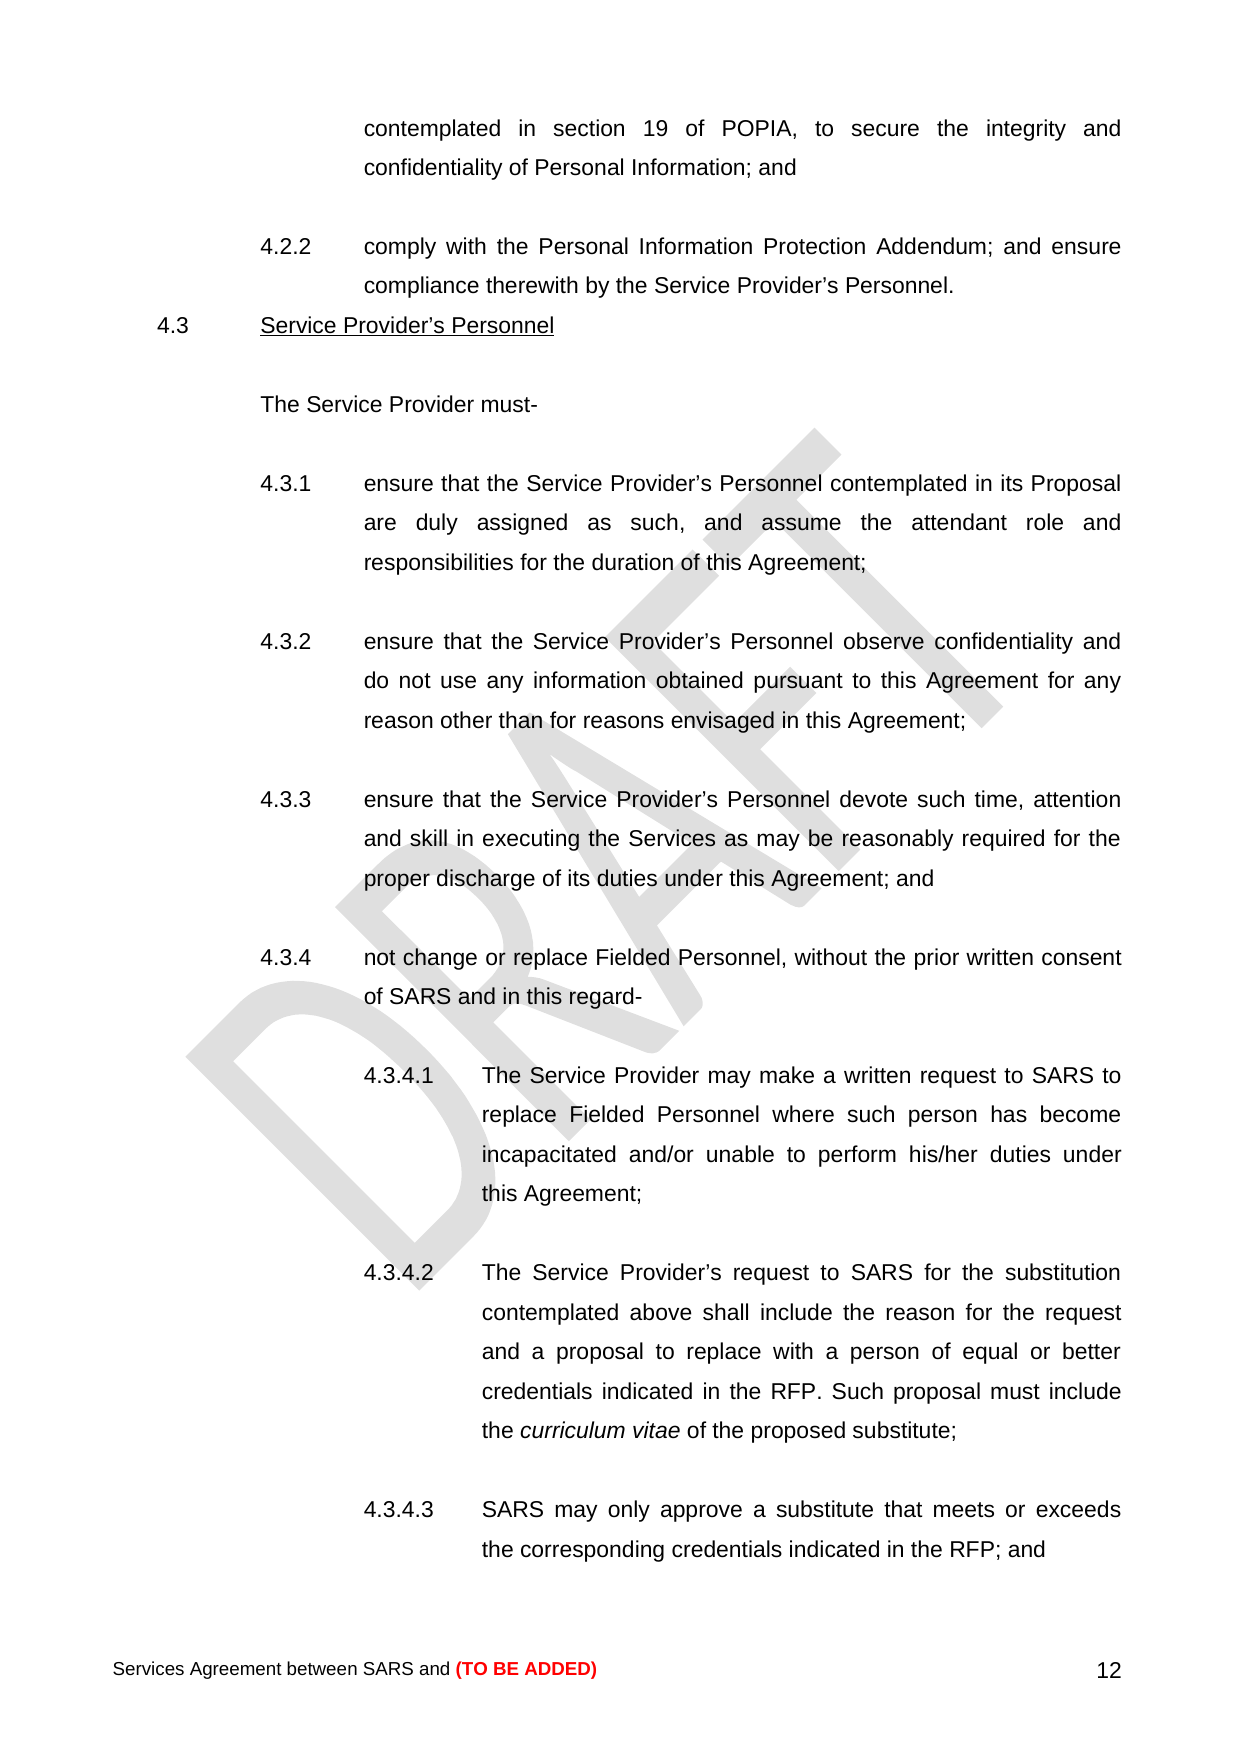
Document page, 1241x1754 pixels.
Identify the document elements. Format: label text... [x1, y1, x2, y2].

list SARS may only approve a substitute that meets or exceeds the corresponding credentials indicated in the RFP; and [363, 1496, 1122, 1562]
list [260, 114, 1122, 180]
list ensure that the Service Provider’s Personnel devote such time, attention and skill in executing the Services as may be reasonably required for the proper discharge of its duties under this Agreement; and [260, 786, 1122, 891]
list The Service Provider must- [260, 391, 1122, 417]
list ensure that the Service Provider’s Personnel observe confidentiality and do not use any information obtained pursuant to this Agreement for any reason other than for reasons envisaged in this Agreement; [260, 628, 1122, 733]
list comply with the Personal Information Protection Addendum; and ensure compliance therewith by the Service Provider’s Personnel. [260, 233, 1122, 299]
list ensure that the Service Provider’s Personnel contemplated in its Proposal are duly assigned as such, and assume the attendant role and responsibilities for the duration of this Agreement; [260, 470, 1122, 575]
list The Service Provider may make a written request to SARS to replace Fielded Personnel where such person has become incapacitated and/or unable to perform his/her duties under this Agreement; [363, 1062, 1122, 1207]
list not change or replace Fielded Personnel, without the prior written consent of SARS and in this regard- [260, 943, 1122, 1009]
list Service Provider’s Personnel [157, 312, 1122, 338]
list The Service Provider’s request to SARS for the substitution contemplated above shall include the reason for the request and a proposal to replace with a person of equal or better credentials indicated in the RFP. Such proposal must include the curriculum vitae of the proposed substitute; [363, 1259, 1122, 1444]
